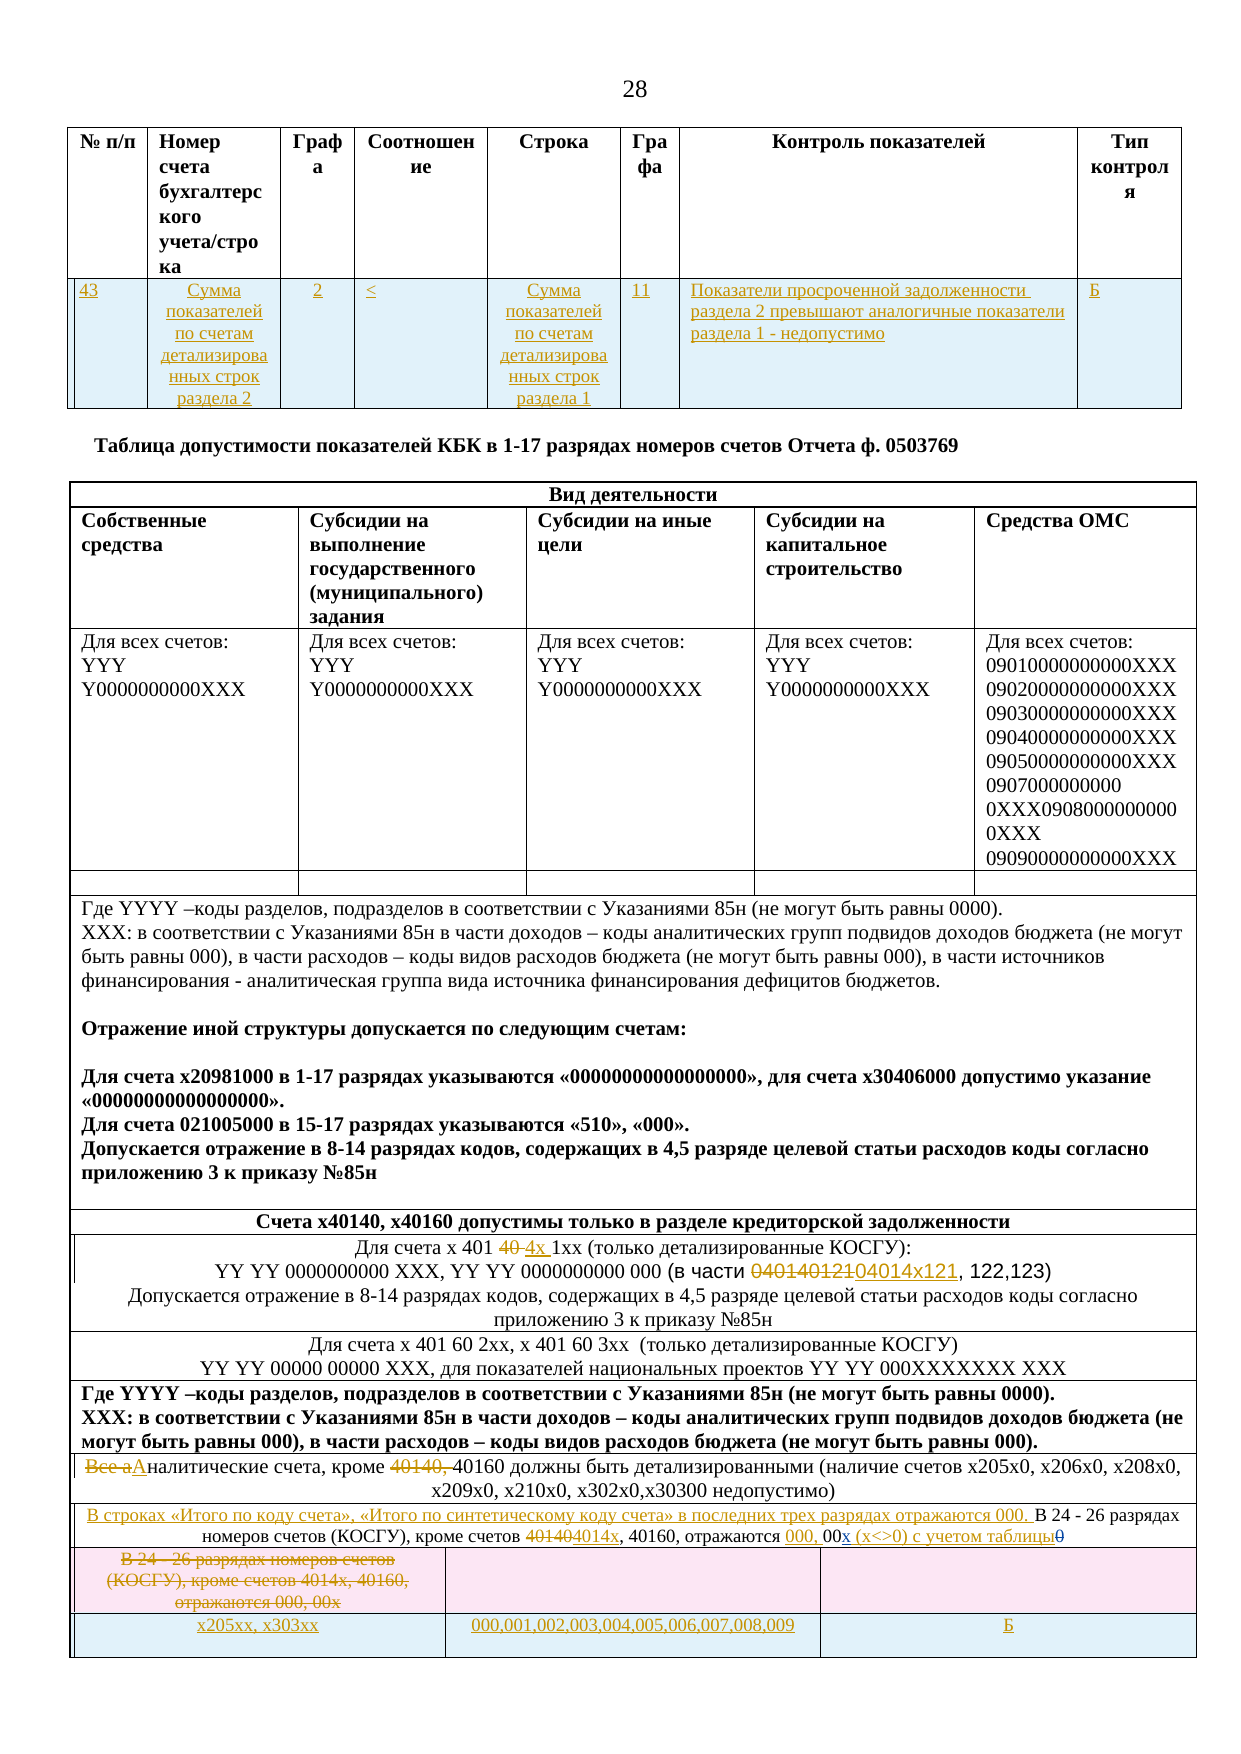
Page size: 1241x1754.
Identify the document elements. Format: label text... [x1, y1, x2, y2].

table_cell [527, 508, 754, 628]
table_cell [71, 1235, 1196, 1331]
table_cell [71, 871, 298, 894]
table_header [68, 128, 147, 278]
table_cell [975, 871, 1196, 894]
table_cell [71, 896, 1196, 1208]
text Таблица допустимости показателей КБК в 1-17 разрядах номеров счетов Отчета ф. 0503769 [89, 433, 1181, 457]
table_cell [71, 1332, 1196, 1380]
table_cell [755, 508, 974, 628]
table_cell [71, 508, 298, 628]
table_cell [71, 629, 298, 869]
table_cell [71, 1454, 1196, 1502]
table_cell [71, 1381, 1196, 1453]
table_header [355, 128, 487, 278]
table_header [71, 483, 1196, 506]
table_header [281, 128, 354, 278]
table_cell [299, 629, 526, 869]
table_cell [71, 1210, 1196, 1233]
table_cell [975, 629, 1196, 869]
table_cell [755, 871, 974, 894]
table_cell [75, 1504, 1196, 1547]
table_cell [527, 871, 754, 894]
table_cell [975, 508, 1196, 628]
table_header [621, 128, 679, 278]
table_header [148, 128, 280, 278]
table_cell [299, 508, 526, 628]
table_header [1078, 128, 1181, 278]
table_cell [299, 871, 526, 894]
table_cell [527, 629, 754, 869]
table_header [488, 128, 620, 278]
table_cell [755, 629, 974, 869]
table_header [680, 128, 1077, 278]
